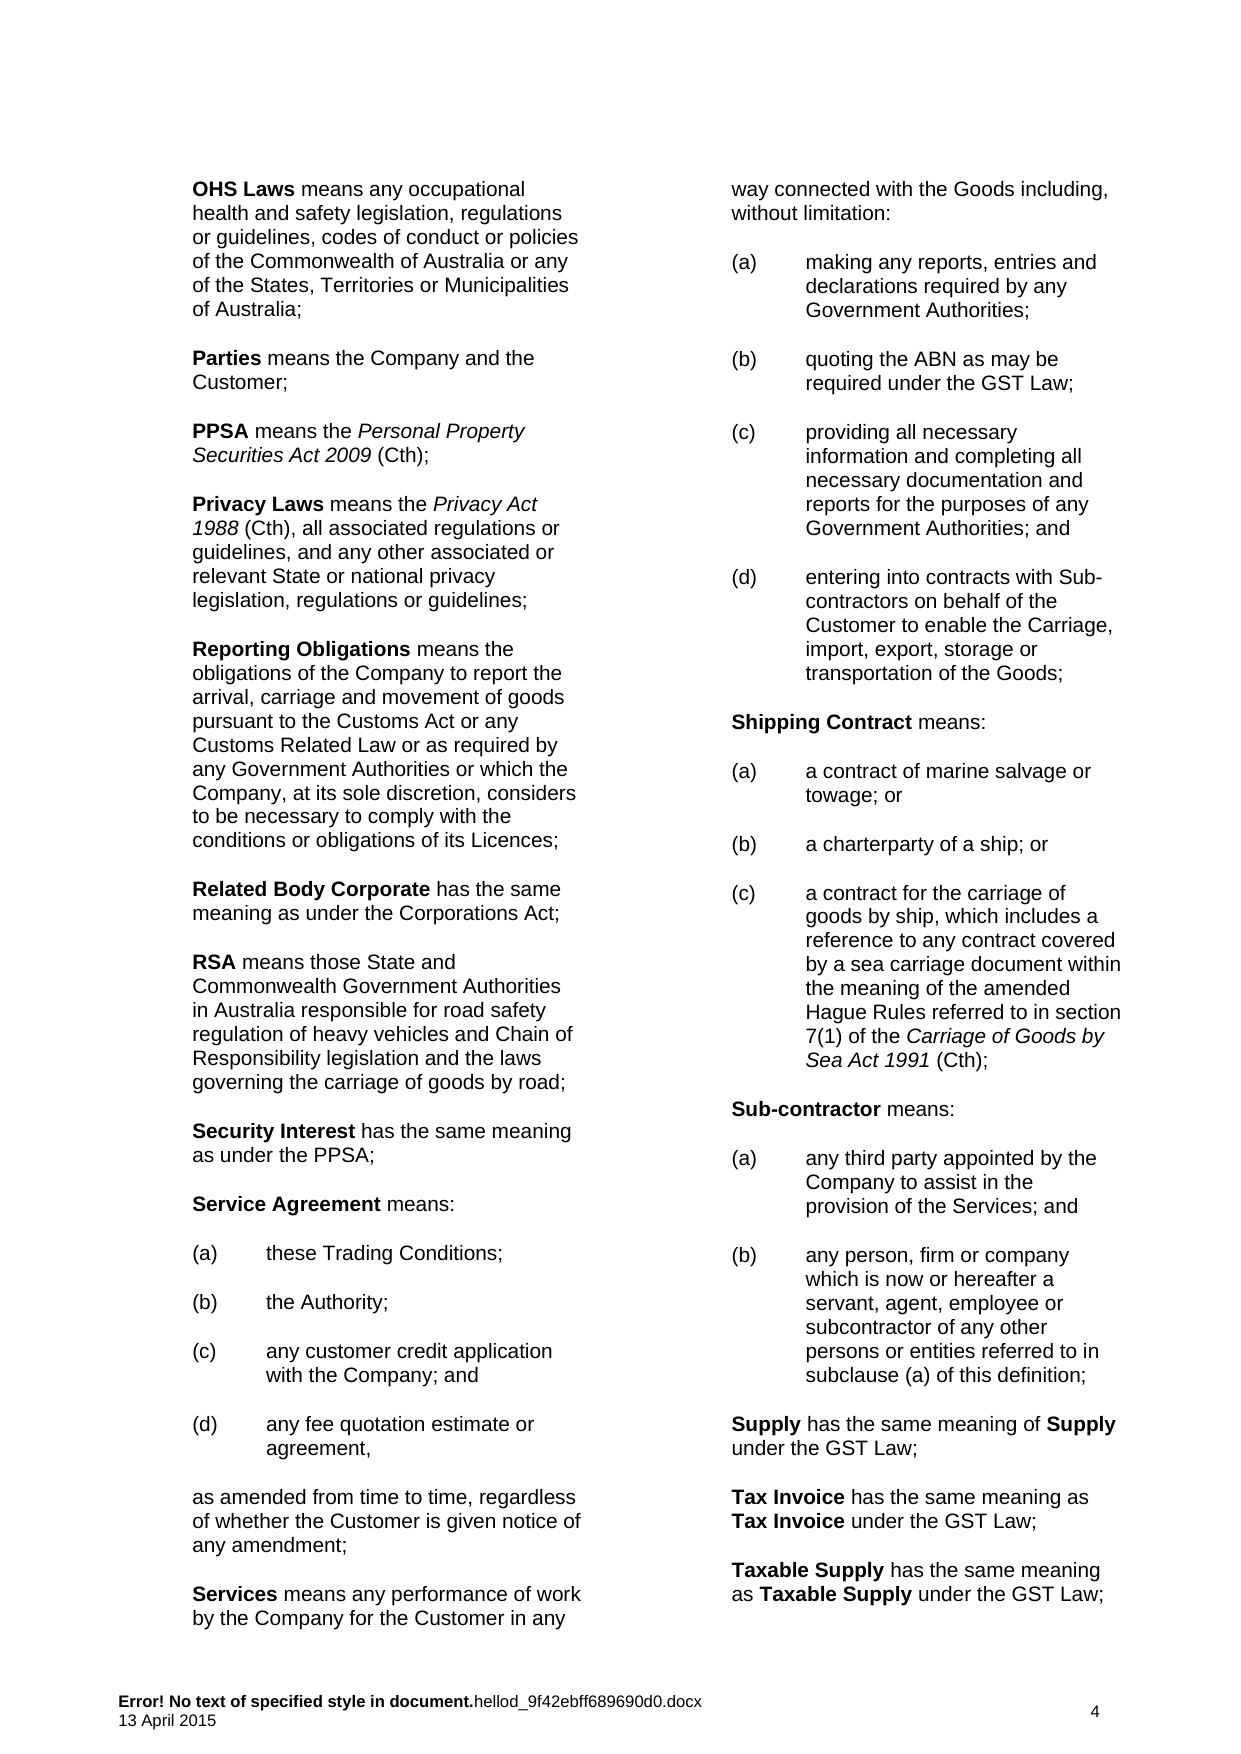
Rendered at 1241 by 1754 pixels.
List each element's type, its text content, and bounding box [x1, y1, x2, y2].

text Privacy Laws means the Privacy Act 1988 (Cth), all associated regulations or guidelines, and any other associated or relevant State or national privacy legislation, regulations or guidelines; [192, 492, 583, 612]
subtitle any fee quotation estimate or agreement, [192, 1412, 583, 1459]
text RSA means those State and Commonwealth Government Authorities in Australia responsible for road safety regulation of heavy vehicles and Chain of Responsibility legislation and the laws governing the carriage of goods by road; [192, 950, 583, 1094]
text Service Agreement means: [192, 1192, 583, 1216]
subtitle any person, firm or company which is now or hereafter a servant, agent, employee or subcontractor of any other persons or entities referred to in subclause (a) of this definition; [731, 1243, 1122, 1387]
text Parties means the Company and the Customer; [192, 346, 583, 394]
text Reporting Obligations means the obligations of the Company to report the arrival, carriage and movement of goods pursuant to the Customs Act or any Customs Related Law or as required by any Government Authorities or which the Company, at its sole discretion, considers to be necessary to comply with the conditions or obligations of its Licences; [192, 637, 583, 852]
subtitle a charterparty of a ship; or [731, 831, 1122, 855]
subtitle entering into contracts with Sub-contractors on behalf of the Customer to enable the Carriage, import, export, storage or transportation of the Goods; [731, 565, 1122, 684]
text OHS Laws means any occupational health and safety legislation, regulations or guidelines, codes of conduct or policies of the Commonwealth of Australia or any of the States, Territories or Municipalities of Australia; [192, 177, 583, 321]
subtitle making any reports, entries and declarations required by any Government Authorities; [731, 250, 1122, 322]
text Security Interest has the same meaning as under the PPSA; [192, 1119, 583, 1167]
text PPSA means the Personal Property Securities Act 2009 (Cth); [192, 419, 583, 467]
text Shipping Contract means: [731, 709, 1122, 733]
subtitle a contract of marine salvage or towage; or [731, 758, 1122, 806]
text Related Body Corporate has the same meaning as under the Corporations Act; [192, 877, 583, 925]
subtitle providing all necessary information and completing all necessary documentation and reports for the purposes of any Government Authorities; and [731, 420, 1122, 540]
subtitle any customer credit application with the Company; and [192, 1339, 583, 1387]
subtitle the Authority; [192, 1290, 583, 1314]
text Tax Invoice has the same meaning as Tax Invoice under the GST Law; [731, 1484, 1122, 1532]
text Services means any performance of work by the Company for the Customer in any way connected with the Goods including, without limitation: [192, 1581, 583, 1629]
subtitle quoting the ABN as may be required under the GST Law; [731, 347, 1122, 395]
subtitle any third party appointed by the Company to assist in the provision of the Services; and [731, 1146, 1122, 1218]
text Supply has the same meaning of Supply under the GST Law; [731, 1412, 1122, 1459]
text Taxable Supply has the same meaning as Taxable Supply under the GST Law; [731, 1557, 1122, 1605]
text Services means any performance of work by the Company for the Customer in any way connected with the Goods including, without limitation: [731, 177, 1122, 225]
text Sub-contractor means: [731, 1097, 1122, 1121]
subtitle a contract for the carriage of goods by ship, which includes a reference to any contract covered by a sea carriage document within the meaning of the amended Hague Rules referred to in section 7(1) of the Carriage of Goods by Sea Act 1991 (Cth); [731, 880, 1122, 1072]
text as amended from time to time, regardless of whether the Customer is given notice of any amendment; [192, 1484, 583, 1556]
subtitle these Trading Conditions; [192, 1241, 583, 1265]
